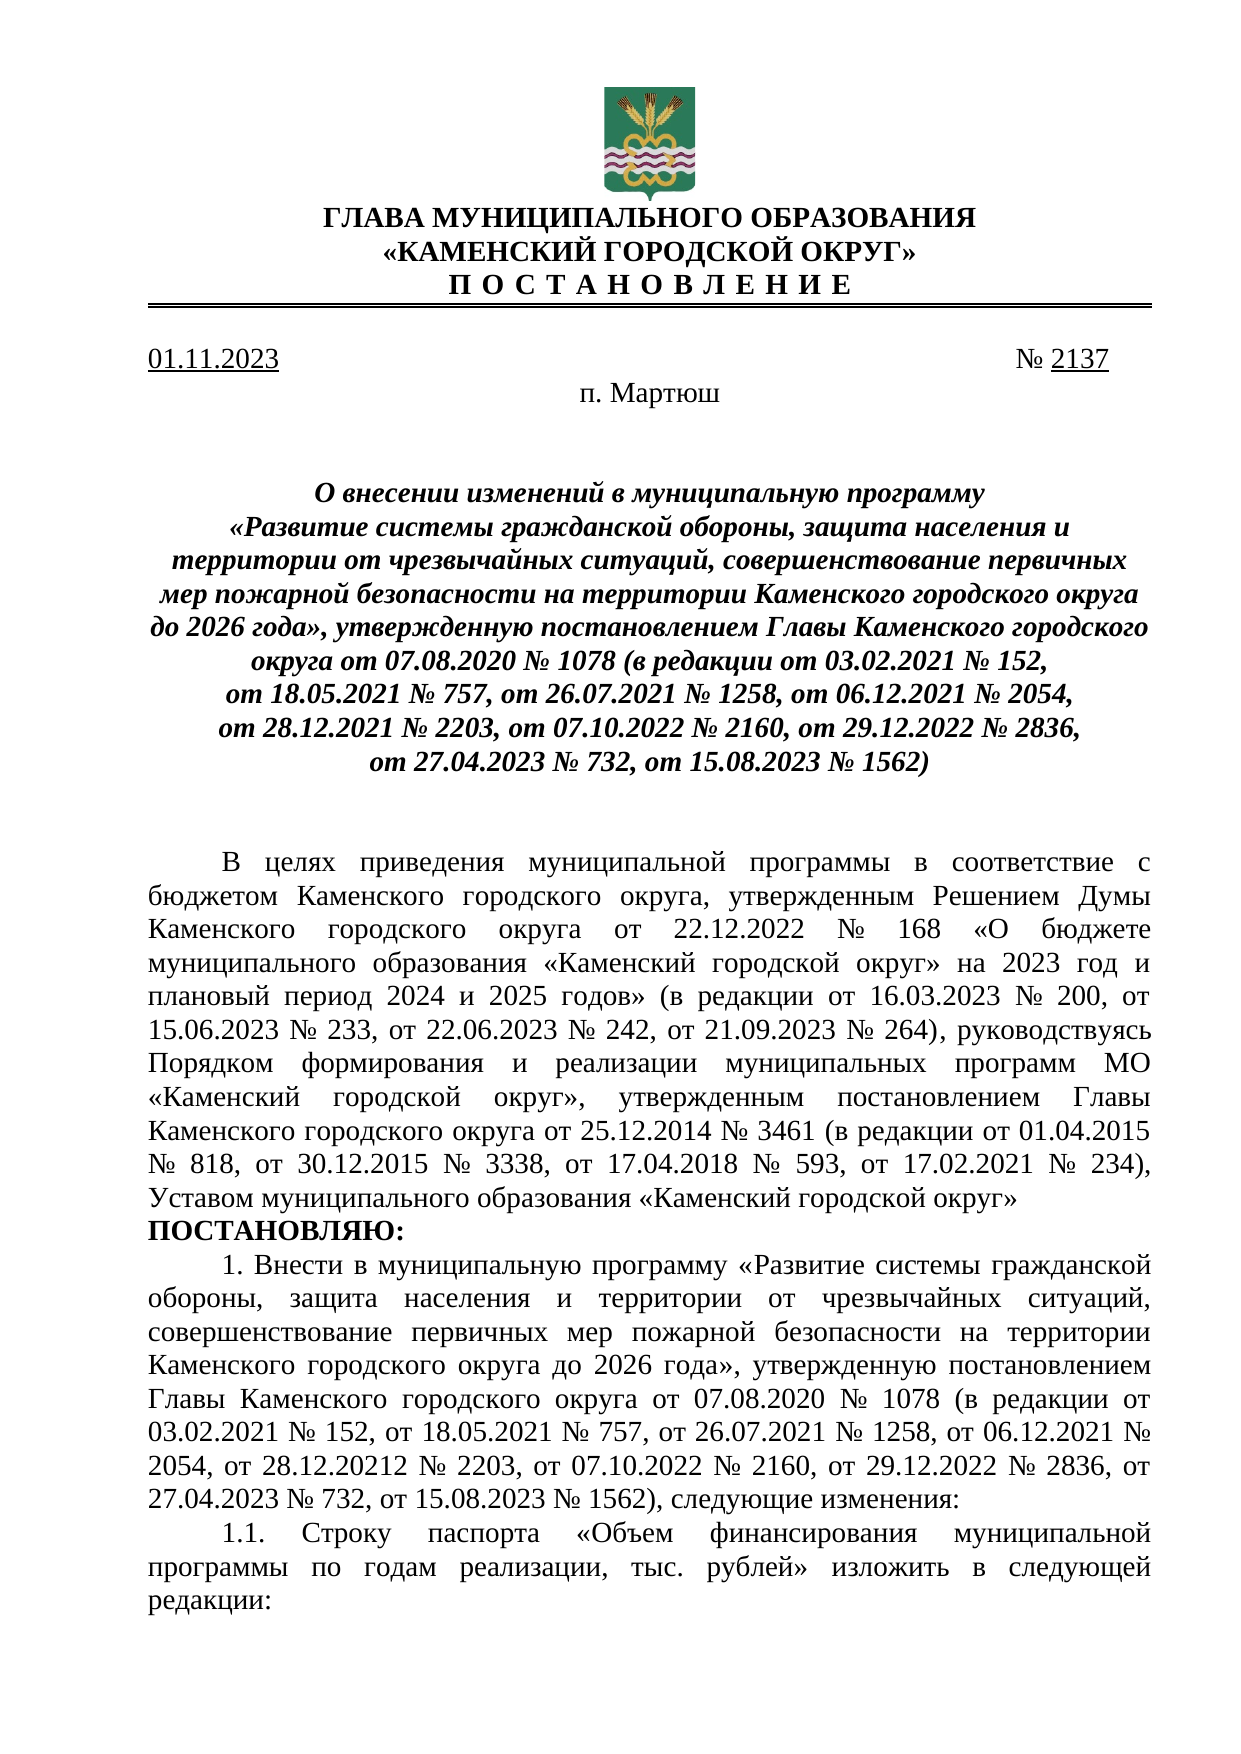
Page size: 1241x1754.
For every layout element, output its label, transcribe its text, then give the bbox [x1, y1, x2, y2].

text 1. Внести в муниципальную программу «Развитие системы гражданской обороны, защита населения и территории от чрезвычайных ситуаций, совершенствование первичных мер пожарной безопасности на территории Каменского городского округа до 2026 года», утвержденную постановлением Главы Каменского городского округа от 07.08.2020 № 1078 (в редакции от 03.02.2021 № 152, от 18.05.2021 № 757, от 26.07.2021 № 1258, от 06.12.2021 № 2054, от 28.12.20212 № 2203, от 07.10.2022 № 2160, от 29.12.2022 № 2836, от 27.04.2023 № 732, от 15.08.2023 № 1562), следующие изменения: [148, 1247, 1152, 1515]
text 1.1. Строку паспорта «Объем финансирования муниципальной программы по годам реализации, тыс. рублей» изложить в следующей редакции: [148, 1515, 1152, 1616]
text от 27.04.2023 № 732, от 15.08.2023 № 1562) [148, 744, 1152, 777]
text п. Мартюш [148, 375, 1152, 408]
text ПОСТАНОВЛЯЮ: [148, 1213, 1152, 1247]
text «КАМЕНСКИЙ ГОРОДСКОЙ ОКРУГ» [148, 234, 1152, 267]
text от 28.12.2021 № 2203, от 07.10.2022 № 2160, от 29.12.2022 № 2836, [148, 710, 1152, 744]
text от 18.05.2021 № 757, от 26.07.2021 № 1258, от 06.12.2021 № 2054, [148, 677, 1152, 710]
text «Развитие системы гражданской обороны, защита населения и территории от чрезвычайных ситуаций, совершенствование первичных мер пожарной безопасности на территории Каменского городского округа до 2026 года», утвержденную постановлением Главы Каменского городского округа от 07.08.2020 № 1078 (в редакции от 03.02.2021 № 152, [148, 509, 1152, 677]
text ПОСТАНОВЛЕНИЕ [148, 267, 1152, 303]
text 01.11.2023 № 2137 [148, 341, 1152, 375]
picture [604, 87, 696, 201]
text В целях приведения муниципальной программы в соответствие с бюджетом Каменского городского округа, утвержденным Решением Думы Каменского городского округа от 22.12.2022 № 168 «О бюджете муниципального образования «Каменский городской округ» на 2023 год и плановый период 2024 и 2025 годов» (в редакции от 16.03.2023 № 200, от 15.06.2023 № 233, от 22.06.2023 № 242, от 21.09.2023 № 264), руководствуясь Порядком формирования и реализации муниципальных программ МО «Каменский городской округ», утвержденным постановлением Главы Каменского городского округа от 25.12.2014 № 3461 (в редакции от 01.04.2015 № 818, от 30.12.2015 № 3338, от 17.04.2018 № 593, от 17.02.2021 № 234), Уставом муниципального образования «Каменский городской округ» [148, 844, 1152, 1213]
text О внесении изменений в муниципальную программу [148, 475, 1152, 509]
text ГЛАВА МУНИЦИПАЛЬНОГО ОБРАЗОВАНИЯ [148, 200, 1152, 234]
